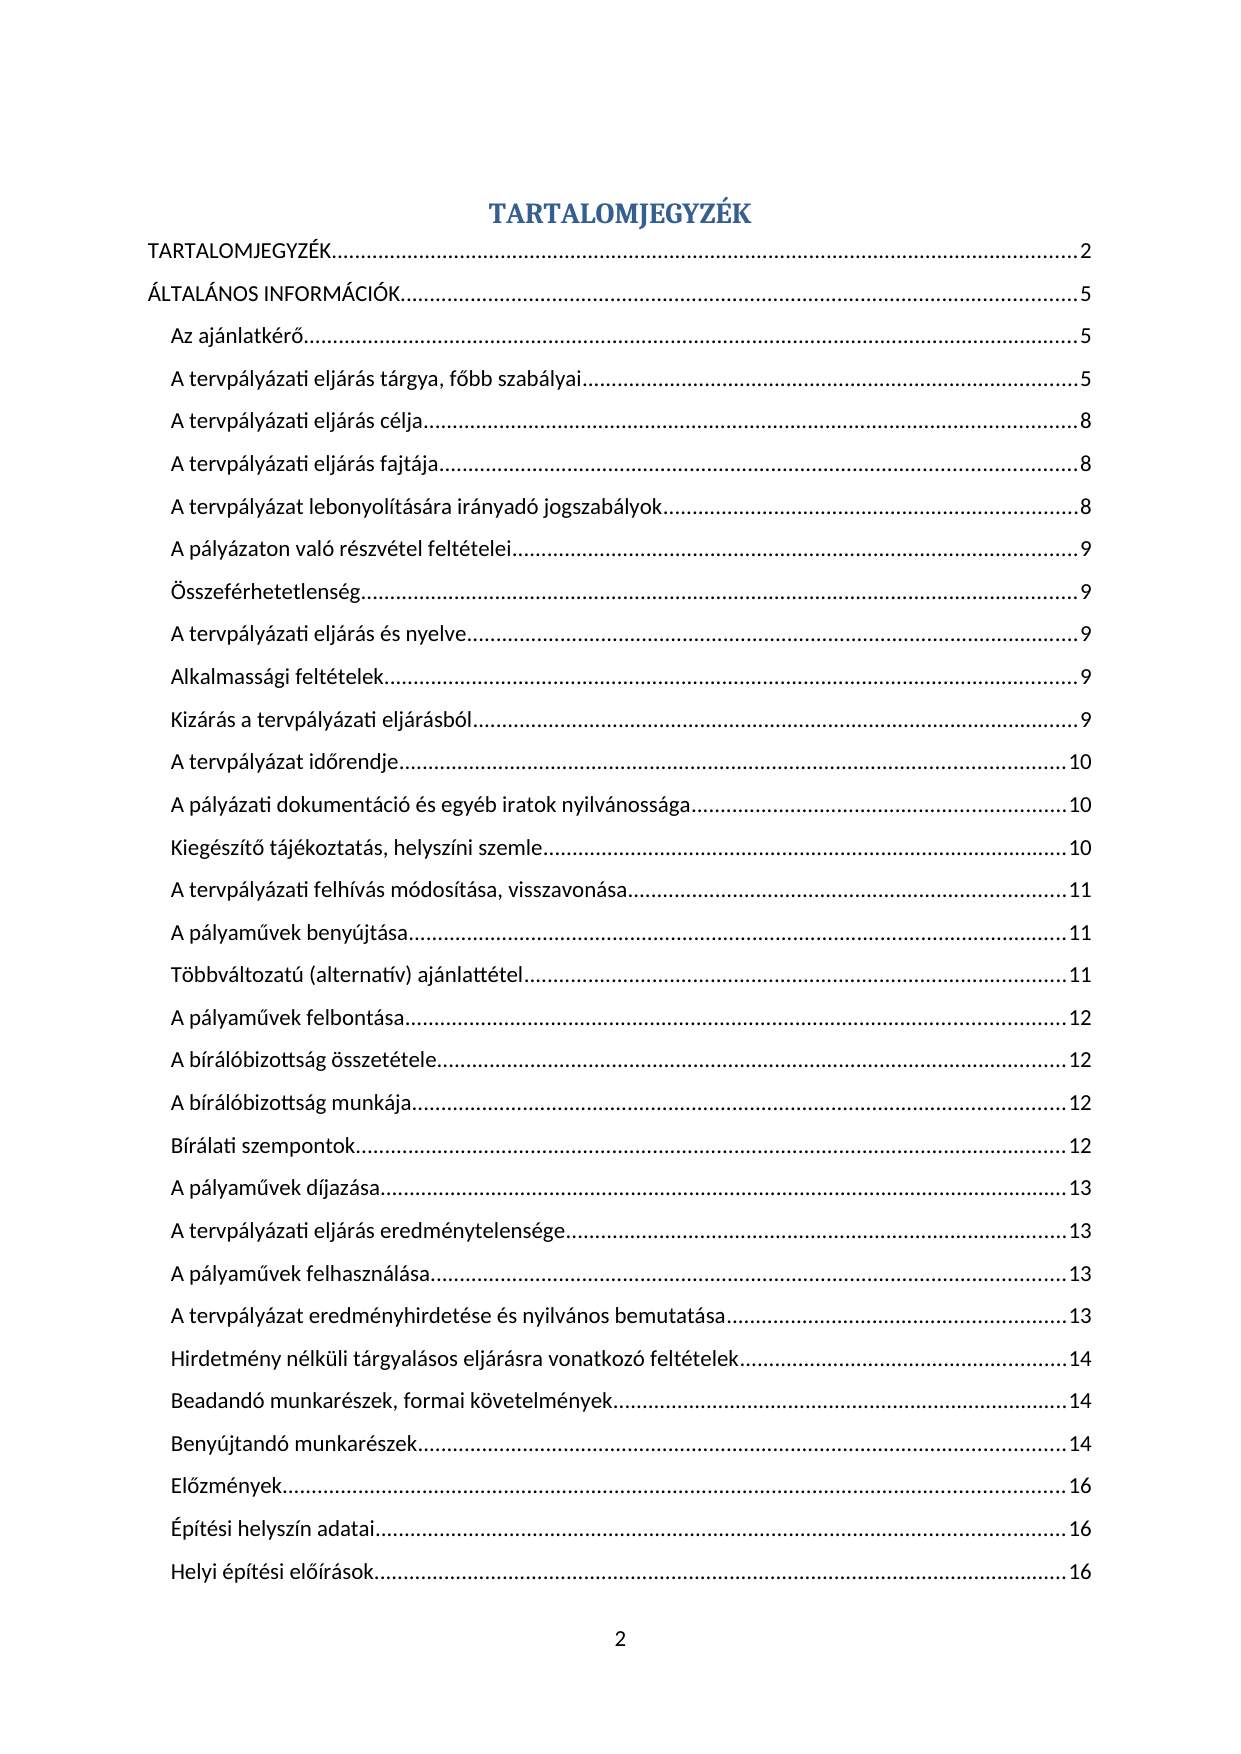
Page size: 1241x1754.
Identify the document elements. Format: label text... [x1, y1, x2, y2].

text Összeférhetetlenség 9 [171, 577, 1093, 605]
text A tervpályázati eljárás és nyelve 9 [171, 619, 1093, 648]
text A bírálóbizottság összetétele 12 [171, 1046, 1093, 1074]
text Beadandó munkarészek, formai követelmények 14 [171, 1386, 1093, 1414]
text Általános információk 5 [148, 279, 1093, 307]
text Előzmények 16 [171, 1472, 1093, 1500]
text Alkalmassági feltételek 9 [171, 662, 1093, 690]
text Bírálati szempontok 12 [171, 1131, 1093, 1159]
text A bírálóbizottság munkája 12 [171, 1088, 1093, 1116]
text Kiegészítő tájékoztatás, helyszíni szemle 10 [171, 833, 1093, 861]
text A tervpályázat lebonyolítására irányadó jogszabályok 8 [171, 492, 1093, 520]
text Kizárás a tervpályázati eljárásból 9 [171, 705, 1093, 733]
text A tervpályázat eredményhirdetése és nyilvános bemutatása 13 [171, 1301, 1093, 1329]
text Tartalomjegyzék 2 [148, 236, 1093, 264]
text A pályaművek felhasználása 13 [171, 1259, 1093, 1287]
text Helyi építési előírások 16 [171, 1557, 1093, 1585]
text A tervpályázati eljárás célja 8 [171, 407, 1093, 434]
text A tervpályázati eljárás tárgya, főbb szabályai 5 [171, 364, 1093, 392]
text A tervpályázat időrendje 10 [171, 747, 1093, 775]
text A pályázaton való részvétel feltételei 9 [171, 534, 1093, 562]
text A pályaművek felbontása 12 [171, 1003, 1093, 1031]
text A tervpályázati eljárás eredménytelensége 13 [171, 1216, 1093, 1244]
text A pályázati dokumentáció és egyéb iratok nyilvánossága 10 [171, 790, 1093, 818]
text A tervpályázati felhívás módosítása, visszavonása 11 [171, 875, 1093, 903]
text Benyújtandó munkarészek 14 [171, 1429, 1093, 1457]
subtitle Tartalomjegyzék [148, 198, 1093, 231]
text A tervpályázati eljárás fajtája 8 [171, 449, 1093, 477]
text Az ajánlatkérő 5 [171, 321, 1093, 349]
text A pályaművek díjazása 13 [171, 1173, 1093, 1201]
text Építési helyszín adatai 16 [171, 1514, 1093, 1542]
text Többváltozatú (alternatív) ajánlattétel 11 [171, 960, 1093, 988]
text A pályaművek benyújtása 11 [171, 918, 1093, 946]
text Hirdetmény nélküli tárgyalásos eljárásra vonatkozó feltételek 14 [171, 1344, 1093, 1372]
